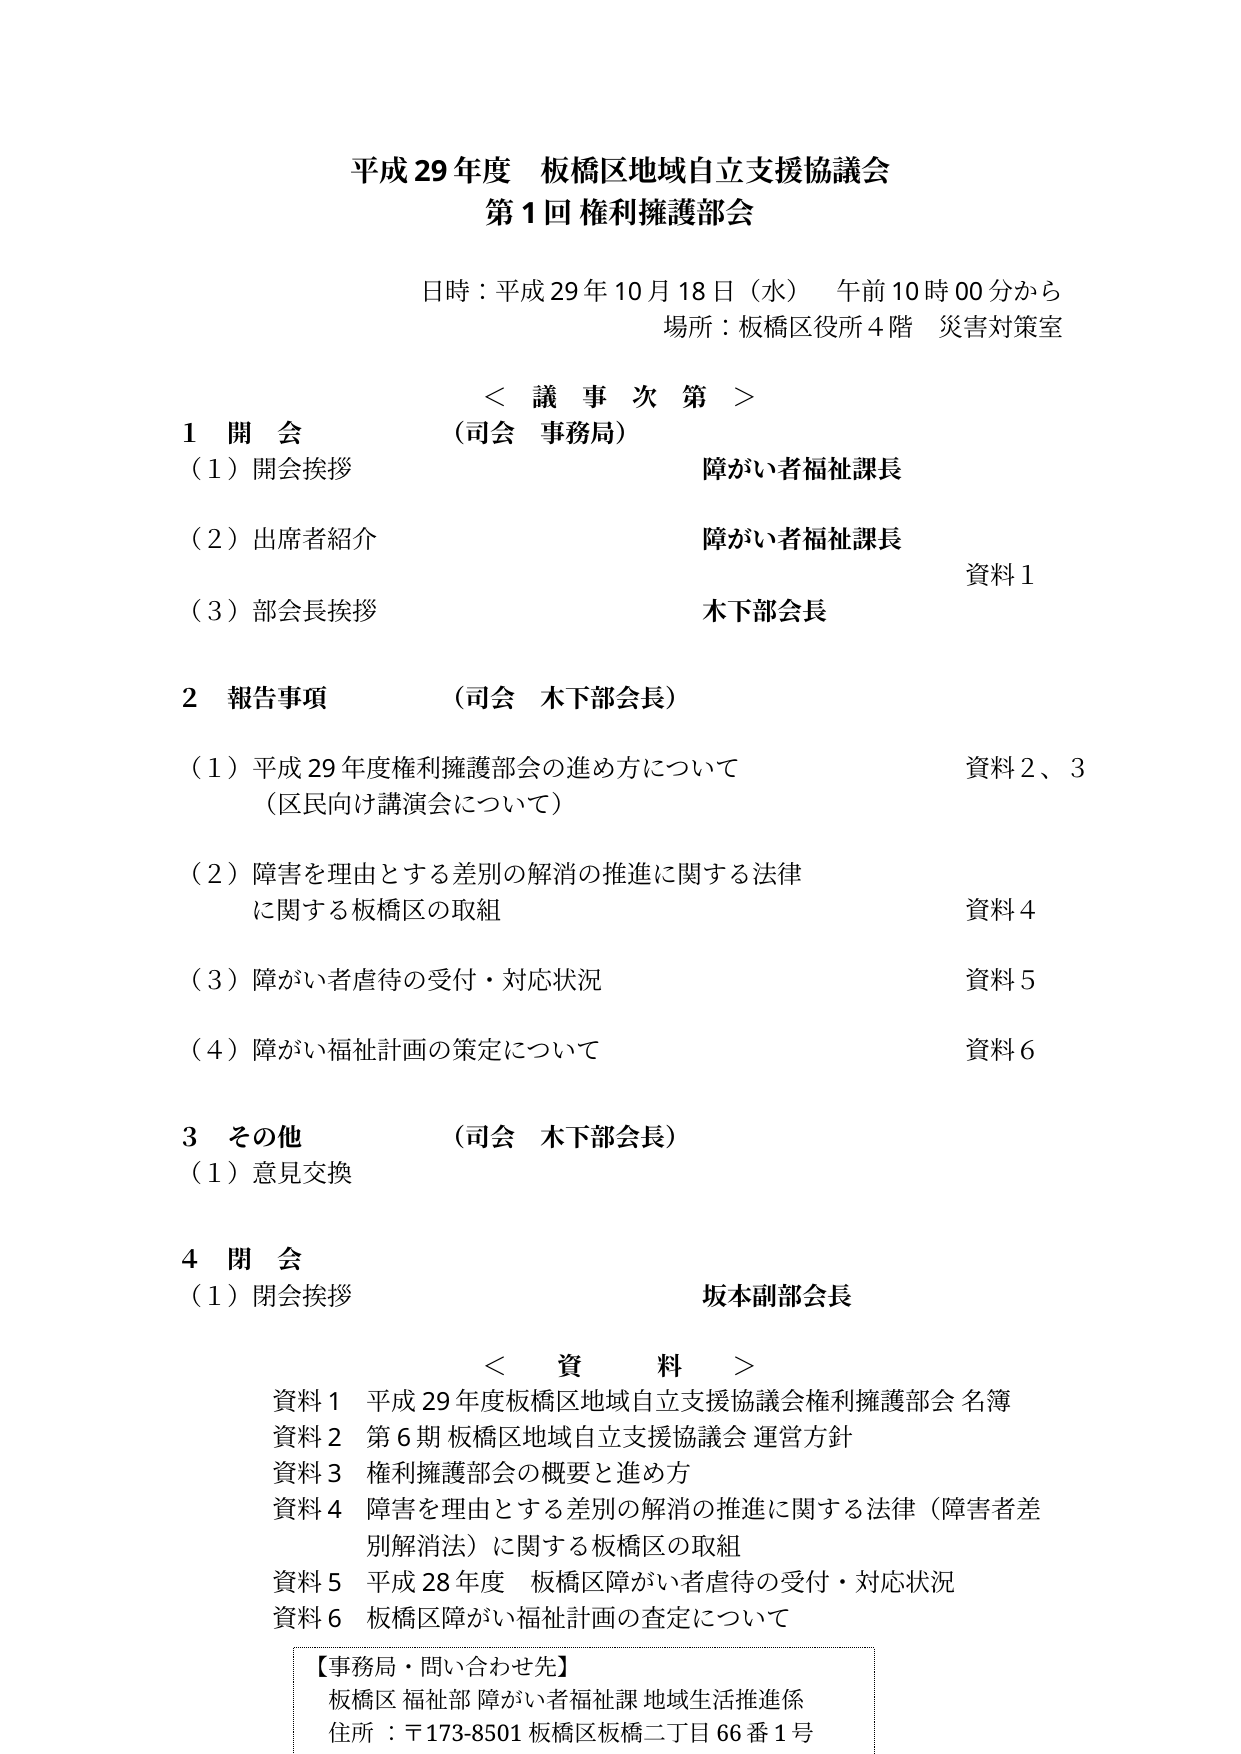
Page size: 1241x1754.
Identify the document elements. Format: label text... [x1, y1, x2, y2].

text ４ 閉 会 [177, 1240, 1063, 1276]
text 資料１ [177, 555, 1093, 591]
text （１）閉会挨拶 坂本副部会長 [177, 1276, 1063, 1312]
text （２）障害を理由とする差別の解消の推進に関する法律 [177, 854, 1063, 890]
text ＜ 資 料 ＞ [177, 1346, 1063, 1382]
text （２）出席者紹介 障がい者福祉課長 [177, 519, 1063, 555]
text （４）障がい福祉計画の策定について 資料６ [177, 1030, 1063, 1066]
text （１）意見交換 [177, 1153, 1063, 1189]
text 資料5 平成28年度 板橋区障がい者虐待の受付・対応状況 [272, 1562, 1063, 1598]
text に関する板橋区の取組 資料４ [177, 890, 1063, 926]
text 資料3 権利擁護部会の概要と進め方 [272, 1454, 1063, 1490]
text ２ 報告事項 （司会 木下部会長） [177, 678, 1063, 714]
text 資料4 障害を理由とする差別の解消の推進に関する法律（障害者差別解消法）に関する板橋区の取組 [272, 1490, 1063, 1562]
text 平成29年度 板橋区地域自立支援協議会 [177, 148, 1063, 190]
text （３）障がい者虐待の受付・対応状況 資料５ [177, 960, 1063, 996]
text １ 開 会 （司会 事務局） [177, 413, 1063, 449]
text ３ その他 （司会 木下部会長） [177, 1117, 1063, 1153]
text 資料6 板橋区障がい福祉計画の査定について [272, 1598, 1063, 1634]
text 資料1 平成29年度板橋区地域自立支援協議会権利擁護部会 名簿 [272, 1382, 1063, 1418]
text （１）開会挨拶 障がい者福祉課長 [177, 449, 1063, 485]
text （１）平成29年度権利擁護部会の進め方について 資料２、３ [177, 748, 1107, 784]
text ＜ 議 事 次 第 ＞ [177, 378, 1063, 413]
text （区民向け講演会について） [177, 784, 1063, 820]
text 場所：板橋区役所４階 災害対策室 [177, 308, 1063, 343]
text 第1回 権利擁護部会 [177, 190, 1063, 232]
text 資料2 第6期 板橋区地域自立支援協議会 運営方針 [272, 1418, 1063, 1454]
text （３）部会長挨拶 木下部会長 [177, 591, 1063, 627]
text 日時：平成29年10月18日（水） 午前10時00分から [177, 272, 1063, 308]
